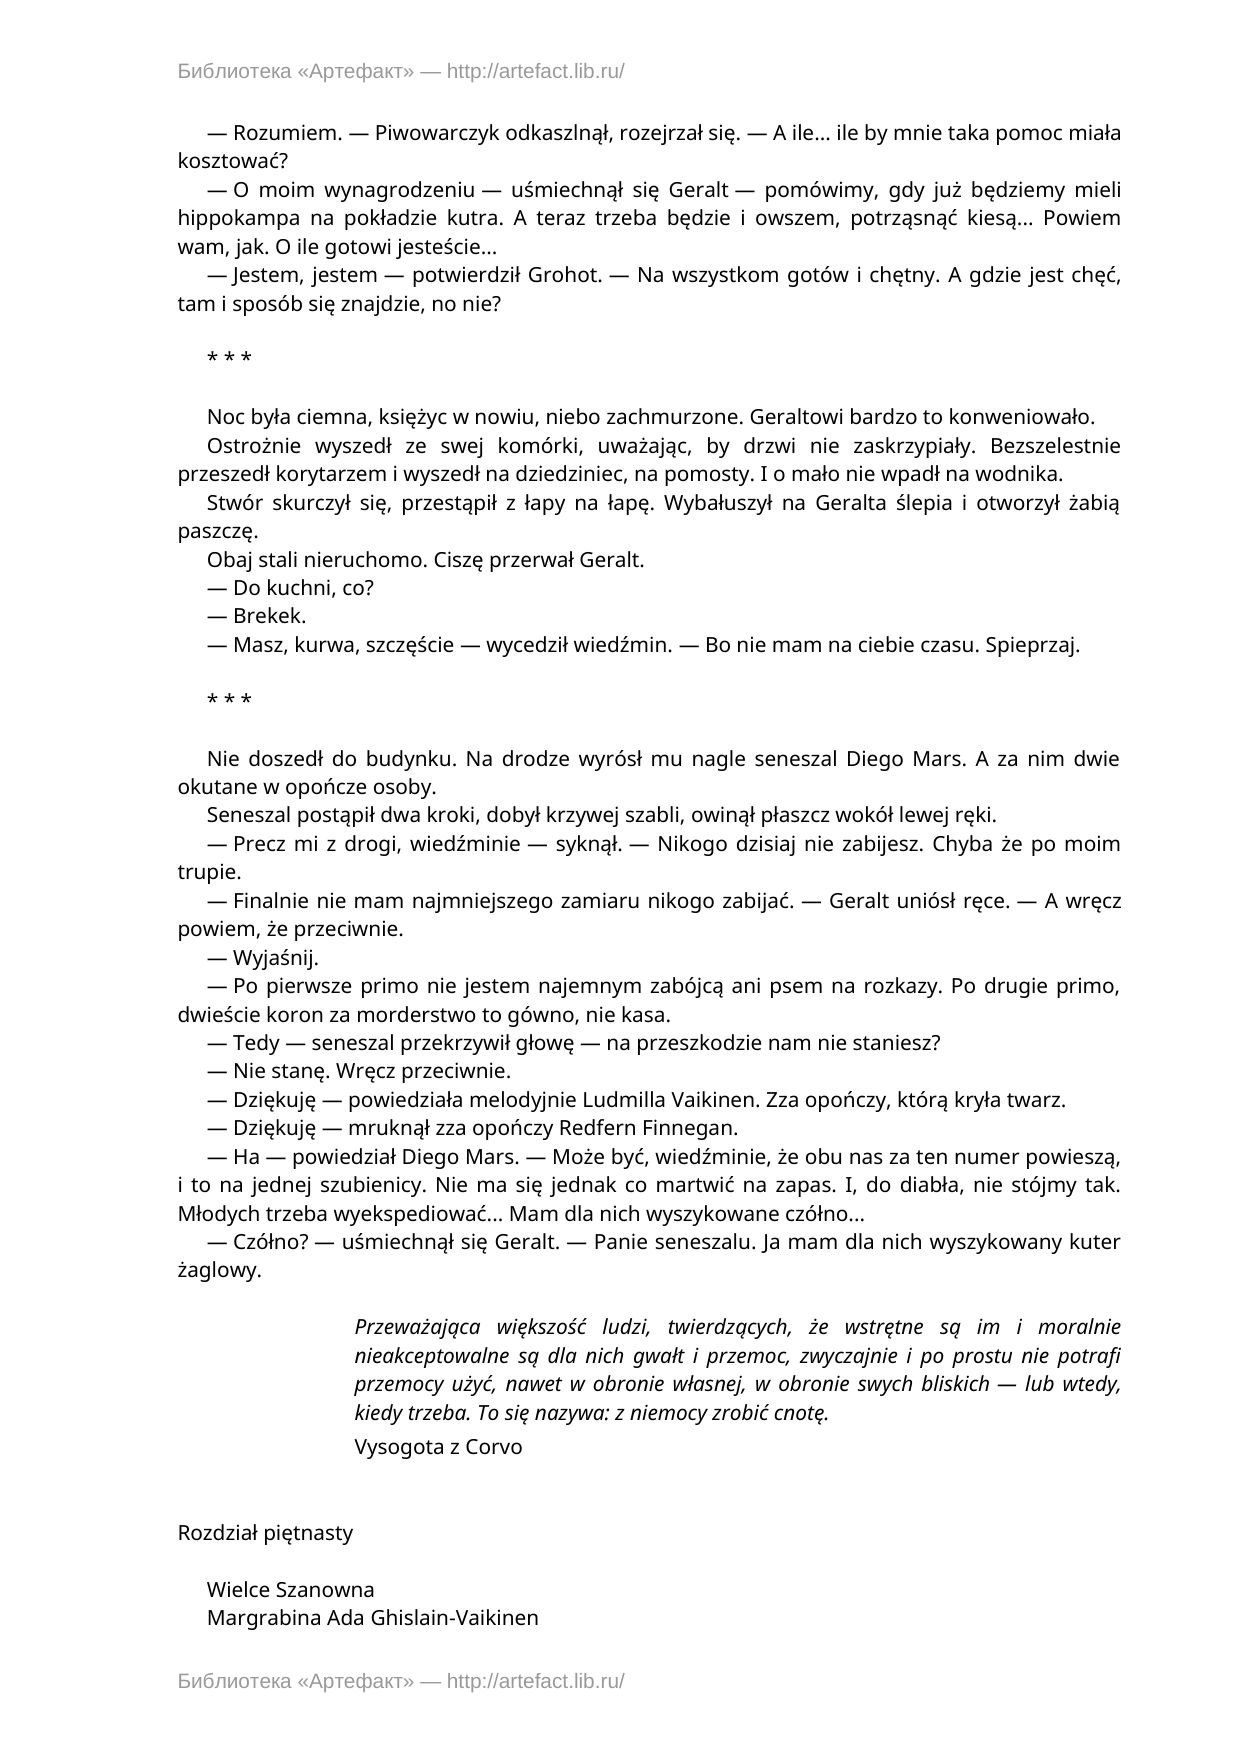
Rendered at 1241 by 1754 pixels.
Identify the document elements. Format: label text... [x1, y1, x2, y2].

text Stwór skurczył się, przestąpił z łapy na łapę. Wybałuszył na Geralta ślepia i otworzył żabią paszczę. [177, 488, 1122, 545]
text Margrabina Ada Ghislain-Vaikinen [177, 1603, 1122, 1632]
text — Masz, kurwa, szczęście — wycedził wiedźmin. — Bo nie mam na ciebie czasu. Spieprzaj. [177, 630, 1122, 658]
text * * * [177, 687, 1122, 715]
text — O moim wynagrodzeniu — uśmiechnął się Geralt — pomówimy, gdy już będziemy mieli hippokampa na pokładzie kutra. A teraz trzeba będzie i owszem, potrząsnąć kiesą... Powiem wam, jak. O ile gotowi jesteście... [177, 175, 1122, 260]
text — Wyjaśnij. [177, 943, 1122, 971]
text — Rozumiem. — Piwowarczyk odkaszlnął, rozejrzał się. — A ile... ile by mnie taka pomoc miała kosztować? [177, 118, 1122, 175]
text Przeważająca większość ludzi, twierdzących, że wstrętne są im i moralnie nieakceptowalne są dla nich gwałt i przemoc, zwyczajnie i po prostu nie potrafi przemocy użyć, nawet w obronie własnej, w obronie swych bliskich — lub wtedy, kiedy trzeba. To się nazywa: z niemocy zrobić cnotę. [354, 1312, 1122, 1426]
text — Dziękuję — powiedziała melodyjnie Ludmilla Vaikinen. Zza opończy, którą kryła twarz. [177, 1085, 1122, 1113]
text — Ha — powiedział Diego Mars. — Może być, wiedźminie, że obu nas za ten numer powieszą, i to na jednej szubienicy. Nie ma się jednak co martwić na zapas. I, do diabła, nie stójmy tak. Młodych trzeba wyekspediować... Mam dla nich wyszykowane czółno... [177, 1142, 1122, 1227]
text — Brekek. [177, 602, 1122, 630]
text * * * [177, 346, 1122, 374]
text — Precz mi z drogi, wiedźminie — syknął. — Nikogo dzisiaj nie zabijesz. Chyba że po moim trupie. [177, 829, 1122, 886]
text Nie doszedł do budynku. Na drodze wyrósł mu nagle seneszal Diego Mars. A za nim dwie okutane w opończe osoby. [177, 744, 1122, 801]
text Vysogota z Corvo [354, 1432, 1122, 1461]
text — Po pierwsze primo nie jestem najemnym zabójcą ani psem na rozkazy. Po drugie primo, dwieście koron za morderstwo to gówno, nie kasa. [177, 971, 1122, 1028]
subtitle Rozdział piętnasty [177, 1518, 1122, 1546]
text — Czółno? — uśmiechnął się Geralt. — Panie seneszalu. Ja mam dla nich wyszykowany kuter żaglowy. [177, 1227, 1122, 1284]
text — Nie stanę. Wręcz przeciwnie. [177, 1057, 1122, 1085]
text — Do kuchni, co? [177, 573, 1122, 602]
text Noc była ciemna, księżyc w nowiu, niebo zachmurzone. Geraltowi bardzo to konweniowało. [177, 402, 1122, 431]
text — Jestem, jestem — potwierdził Grohot. — Na wszystkom gotów i chętny. A gdzie jest chęć, tam i sposób się znajdzie, no nie? [177, 260, 1122, 317]
text Obaj stali nieruchomo. Ciszę przerwał Geralt. [177, 545, 1122, 573]
text — Tedy — seneszal przekrzywił głowę — na przeszkodzie nam nie staniesz? [177, 1028, 1122, 1057]
text Wielce Szanowna [177, 1575, 1122, 1603]
text — Finalnie nie mam najmniejszego zamiaru nikogo zabijać. — Geralt uniósł ręce. — A wręcz powiem, że przeciwnie. [177, 886, 1122, 943]
text — Dziękuję — mruknął zza opończy Redfern Finnegan. [177, 1113, 1122, 1142]
text Ostrożnie wyszedł ze swej komórki, uważając, by drzwi nie zaskrzypiały. Bezszelestnie przeszedł korytarzem i wyszedł na dziedziniec, na pomosty. I o mało nie wpadł na wodnika. [177, 431, 1122, 488]
text Seneszal postąpił dwa kroki, dobył krzywej szabli, owinął płaszcz wokół lewej ręki. [177, 801, 1122, 829]
